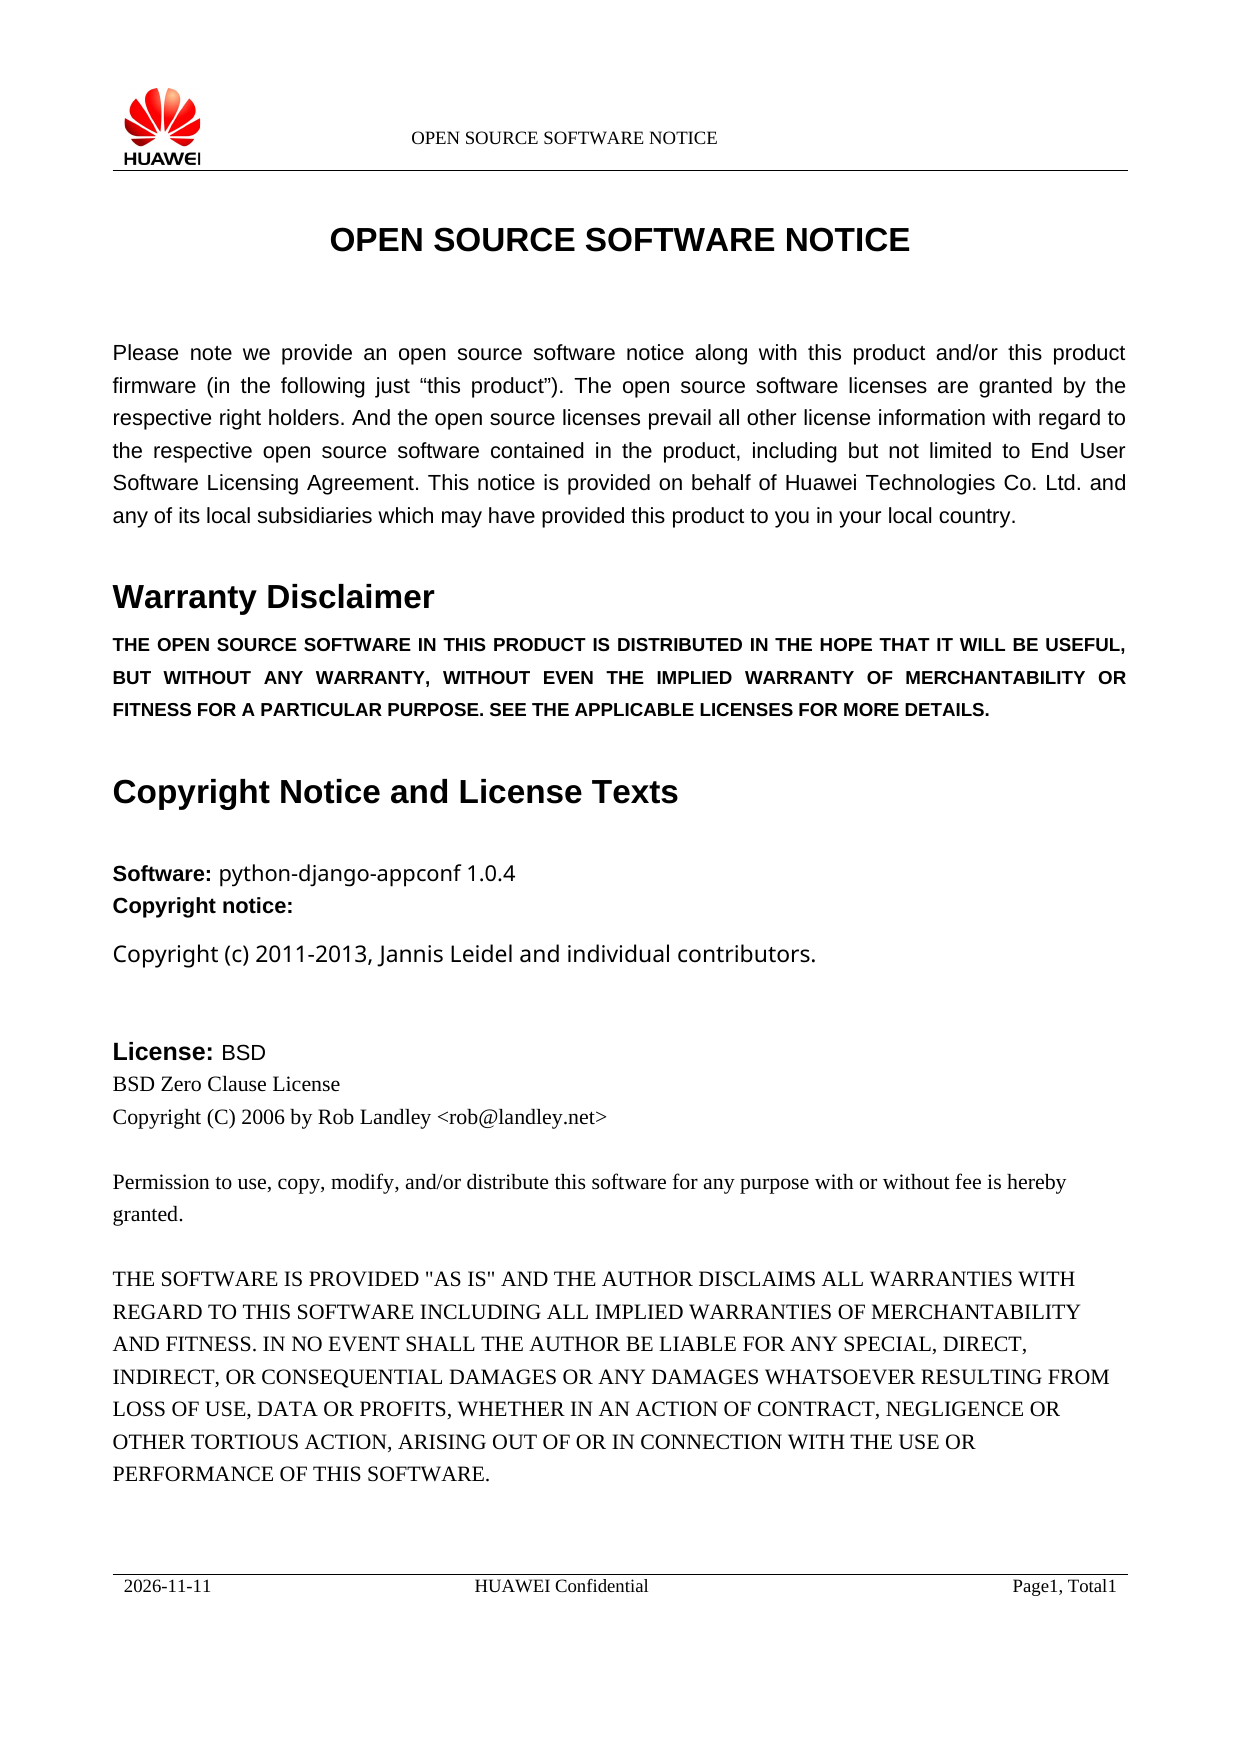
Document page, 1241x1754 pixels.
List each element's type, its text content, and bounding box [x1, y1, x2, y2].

text The open source software in this product is distributed in the hope that it will be useful, but WITHOUT ANY WARRANTY, without even the implied warranty of MERCHANTABILITY or FITNESS FOR A PARTICULAR PURPOSE. See the applicable licenses for more details. [112, 629, 1128, 726]
text BSD Zero Clause License Copyright (C) 2006 by Rob Landley <rob@landley.net> Permission to use, copy, modify, and/or distribute this software for any purpose with or without fee is hereby granted. THE SOFTWARE IS PROVIDED "AS IS" AND THE AUTHOR DISCLAIMS ALL WARRANTIES WITH REGARD TO THIS SOFTWARE INCLUDING ALL IMPLIED WARRANTIES OF MERCHANTABILITY AND FITNESS. IN NO EVENT SHALL THE AUTHOR BE LIABLE FOR ANY SPECIAL, DIRECT, INDIRECT, OR CONSEQUENTIAL DAMAGES OR ANY DAMAGES WHATSOEVER RESULTING FROM LOSS OF USE, DATA OR PROFITS, WHETHER IN AN ACTION OF CONTRACT, NEGLIGENCE OR OTHER TORTIOUS ACTION, ARISING OUT OF OR IN CONNECTION WITH THE USE OR PERFORMANCE OF THIS SOFTWARE. [112, 1068, 1128, 1523]
text Copyright Notice and License Texts [112, 759, 1128, 824]
text Copyright notice: Copyright (c) 2011-2013, Jannis Leidel and individual contributors. [112, 889, 1128, 1019]
text License: BSD [112, 1035, 1128, 1068]
text OPEN SOURCE SOFTWARE NOTICE [112, 206, 1128, 271]
text Warranty Disclaimer [112, 564, 1128, 629]
text Please note we provide an open source software notice along with this product and/or this product firmware (in the following just “this product”). The open source software licenses are granted by the respective right holders. And the open source licenses prevail all other license information with regard to the respective open source software contained in the product, including but not limited to End User Software Licensing Agreement. This notice is provided on behalf of Huawei Technologies Co. Ltd. and any of its local subsidiaries which may have provided this product to you in your local country. [112, 336, 1128, 531]
title Software: python-django-appconf 1.0.4 [112, 856, 1128, 889]
picture [124, 88, 201, 165]
